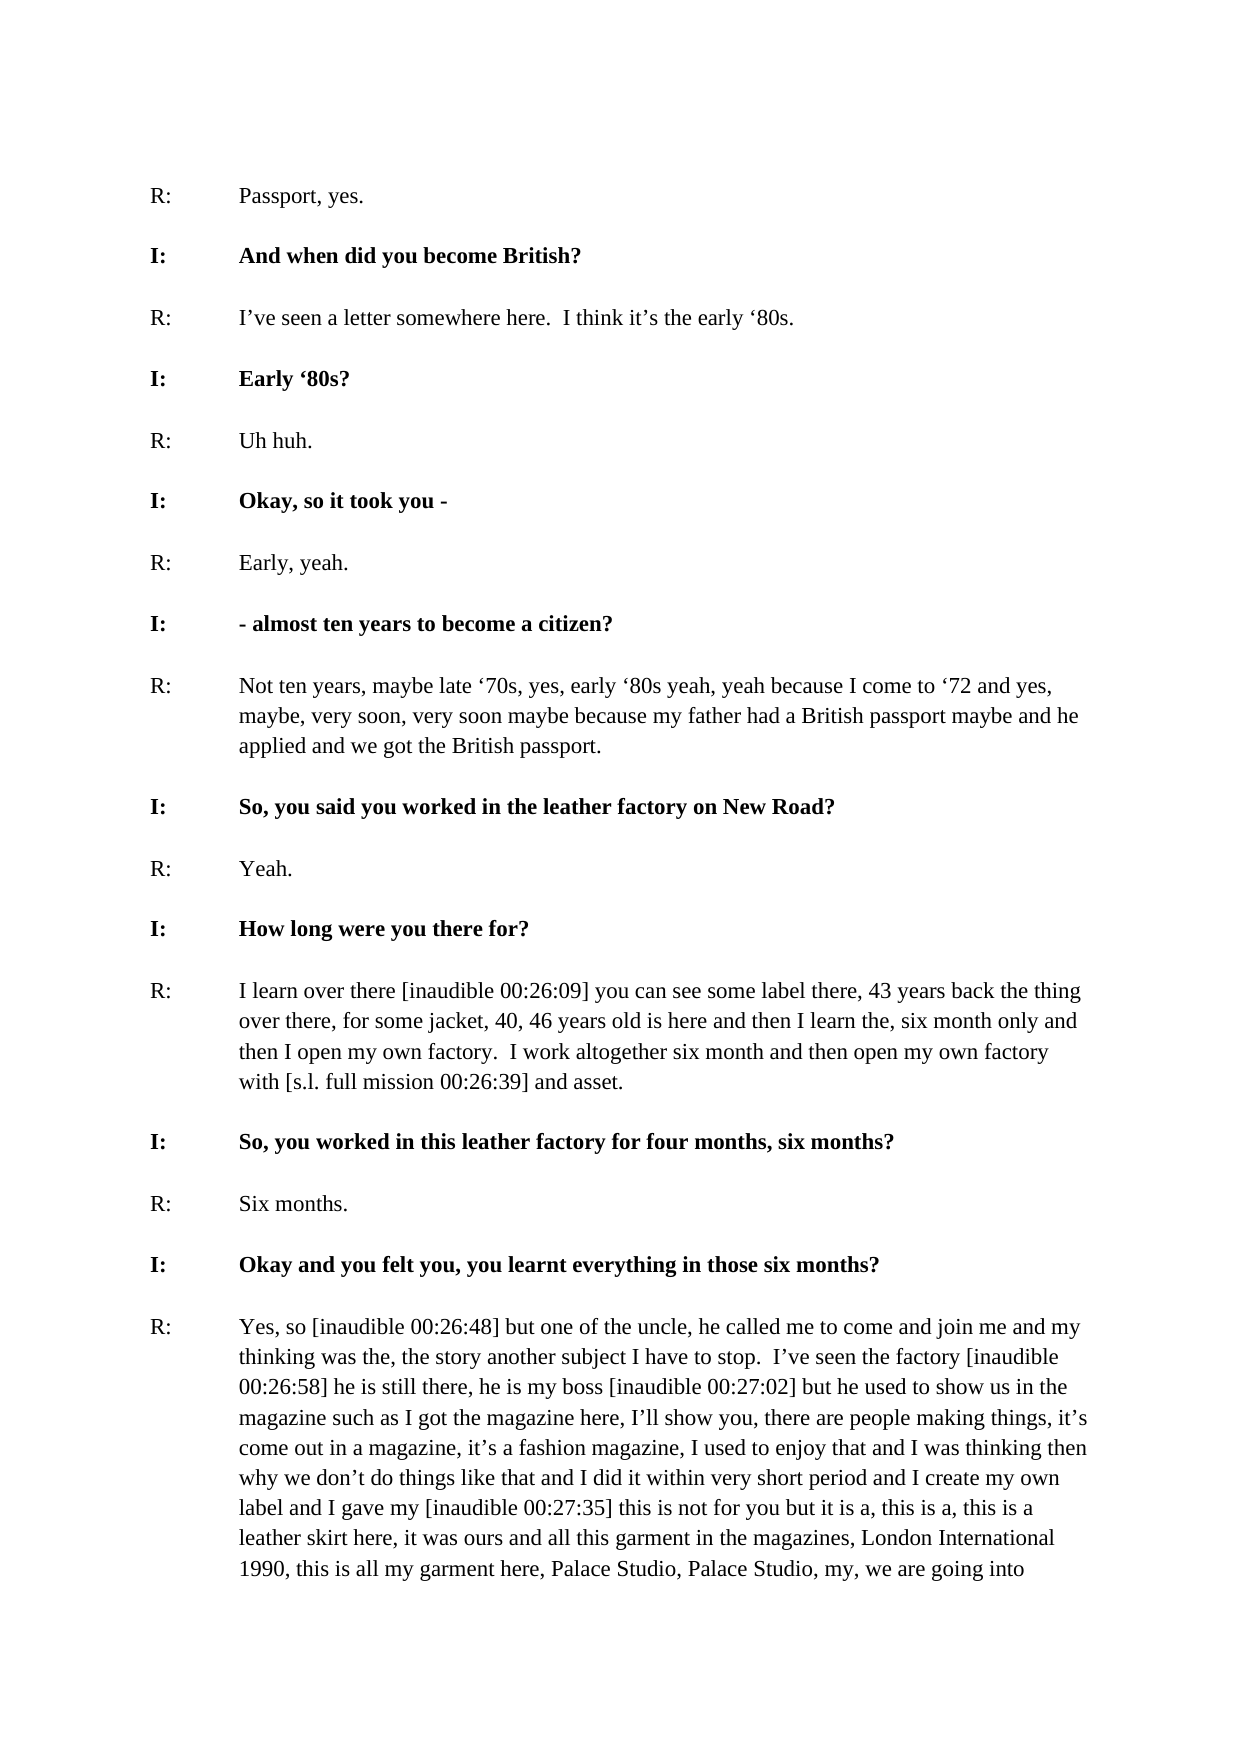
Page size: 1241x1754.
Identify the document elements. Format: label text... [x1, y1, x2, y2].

text I: How long were you there for? [150, 915, 1090, 942]
text I: So, you worked in this leather factory for four months, six months? [150, 1128, 1090, 1155]
text I: So, you said you worked in the leather factory on New Road? [150, 793, 1090, 819]
text R: Six months. [150, 1190, 1090, 1217]
text I: Okay, so it took you - [150, 487, 1090, 514]
text I: And when did you become British? [150, 242, 1090, 269]
text R: Early, yeah. [150, 549, 1090, 576]
text R: Uh huh. [150, 427, 1090, 453]
text R: Yeah. [150, 855, 1090, 881]
text I: Okay and you felt you, you learnt everything in those six months? [150, 1251, 1090, 1277]
text R: I’ve seen a letter somewhere here. I think it’s the early ‘80s. [150, 304, 1090, 331]
text I: Early ‘80s? [150, 365, 1090, 391]
text R: Passport, yes. [150, 182, 1090, 208]
text R: Not ten years, maybe late ‘70s, yes, early ‘80s yeah, yeah because I come to ‘72 and yes, maybe, very soon, very soon maybe because my father had a British passport maybe and he applied and we got the British passport. [150, 672, 1090, 759]
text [150, 1313, 1090, 1581]
text R: I learn over there [inaudible 00:26:09] you can see some label there, 43 years back the thing over there, for some jacket, 40, 46 years old is here and then I learn the, six month only and then I open my own factory. I work altogether six month and then open my own factory with [s.l. full mission 00:26:39] and asset. [150, 977, 1090, 1094]
text I: - almost ten years to become a citizen? [150, 610, 1090, 636]
